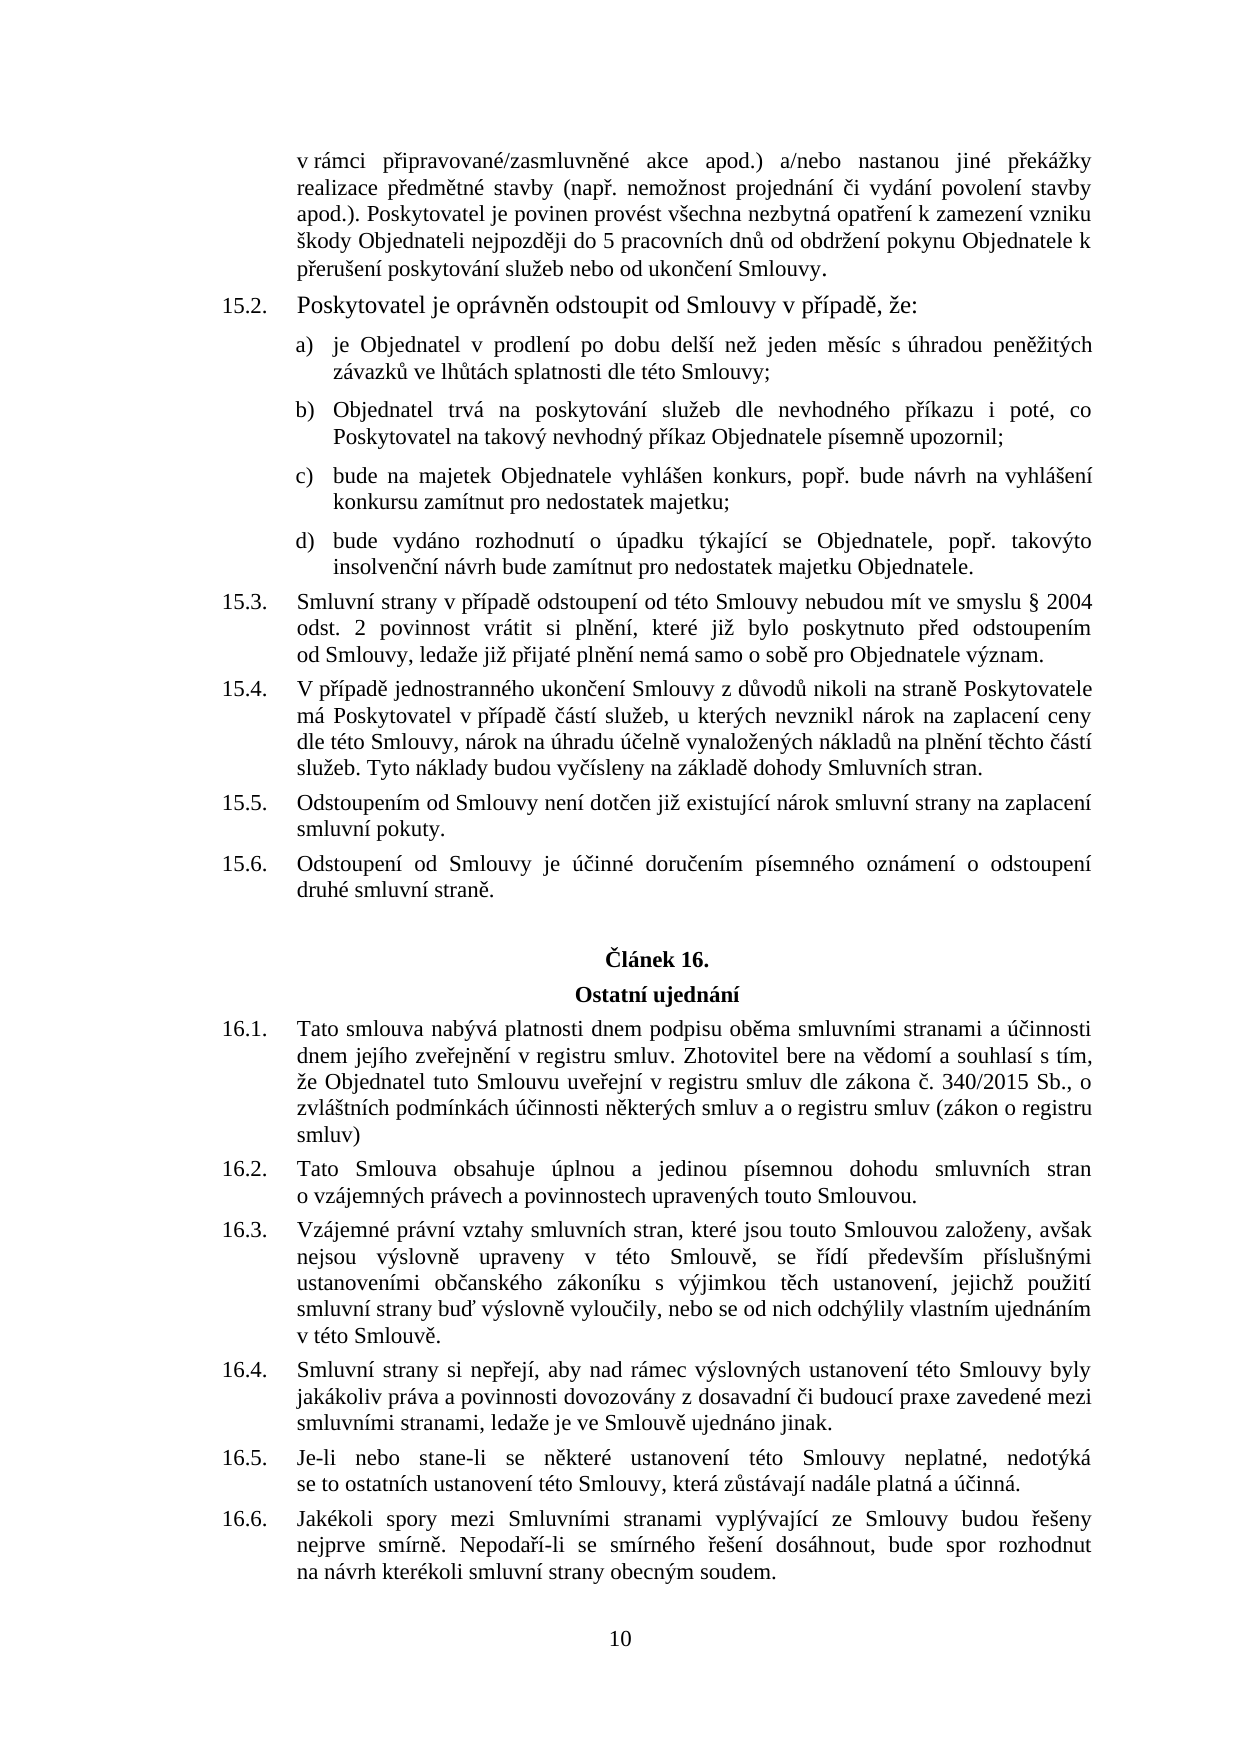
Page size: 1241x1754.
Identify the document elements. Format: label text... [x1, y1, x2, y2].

list Objednatel trvá na poskytování služeb dle nevhodného příkazu i poté, co Poskytovatel na takový nevhodný příkaz Objednatele písemně upozornil; [295, 397, 1093, 449]
list bude vydáno rozhodnutí o úpadku týkající se Objednatele, popř. takovýto insolvenční návrh bude zamítnut pro nedostatek majetku Objednatele. [295, 527, 1093, 580]
list Tato Smlouva obsahuje úplnou a jedinou písemnou dohodu smluvních stran o vzájemných právech a povinnostech upravených touto Smlouvou. [222, 1155, 1093, 1208]
list je Objednatel v prodlení po dobu delší než jeden měsíc s úhradou peněžitých závazků ve lhůtách splatnosti dle této Smlouvy; [295, 331, 1093, 384]
text Ostatní ujednání [221, 981, 1093, 1007]
list Vzájemné právní vztahy smluvních stran, které jsou touto Smlouvou založeny, avšak nejsou výslovně upraveny v této Smlouvě, se řídí především příslušnými ustanoveními občanského zákoníku s výjimkou těch ustanovení, jejichž použití smluvní strany buď výslovně vyloučily, nebo se od nich odchýlily vlastním ujednáním v této Smlouvě. [222, 1216, 1093, 1348]
list Smluvní strany v případě odstoupení od této Smlouvy nebudou mít ve smyslu § 2004 odst. 2 povinnost vrátit si plnění, které již bylo poskytnuto před odstoupením od Smlouvy, ledaže již přijaté plnění nemá samo o sobě pro Objednatele význam. [222, 588, 1093, 667]
list Je-li nebo stane-li se některé ustanovení této Smlouvy neplatné, nedotýká se to ostatních ustanovení této Smlouvy, která zůstávají nadále platná a účinná. [222, 1444, 1093, 1497]
list Smluvní strany si nepřejí, aby nad rámec výslovných ustanovení této Smlouvy byly jakákoliv práva a povinnosti dovozovány z dosavadní či budoucí praxe zavedené mezi smluvními stranami, ledaže je ve Smlouvě ujednáno jinak. [222, 1357, 1093, 1436]
list bude na majetek Objednatele vyhlášen konkurs, popř. bude návrh na vyhlášení konkursu zamítnut pro nedostatek majetku; [295, 462, 1093, 514]
list Tato smlouva nabývá platnosti dnem podpisu oběma smluvními stranami a účinnosti dnem jejího zveřejnění v registru smluv. Zhotovitel bere na vědomí a souhlasí s tím, že Objednatel tuto Smlouvu uveřejní v registru smluv dle zákona č. 340/2015 Sb., o zvláštních podmínkách účinnosti některých smluv a o registru smluv (zákon o registru smluv) [222, 1015, 1093, 1147]
list Odstoupení od Smlouvy je účinné doručením písemného oznámení o odstoupení druhé smluvní straně. [222, 850, 1093, 903]
list Poskytovatel je oprávněn odstoupit od Smlouvy v případě, že: [222, 290, 1093, 319]
list Odstoupením od Smlouvy není dotčen již existující nárok smluvní strany na zaplacení smluvní pokuty. [222, 789, 1093, 842]
list V případě jednostranného ukončení Smlouvy z důvodů nikoli na straně Poskytovatele má Poskytovatel v případě částí služeb, u kterých nevznikl nárok na zaplacení ceny dle této Smlouvy, nárok na úhradu účelně vynaložených nákladů na plnění těchto částí služeb. Tyto náklady budou vyčísleny na základě dohody Smluvních stran. [222, 675, 1093, 781]
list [222, 148, 1093, 282]
list Jakékoli spory mezi Smluvními stranami vyplývající ze Smlouvy budou řešeny nejprve smírně. Nepodaří-li se smírného řešení dosáhnout, bude spor rozhodnut na návrh kterékoli smluvní strany obecným soudem. [222, 1505, 1093, 1584]
